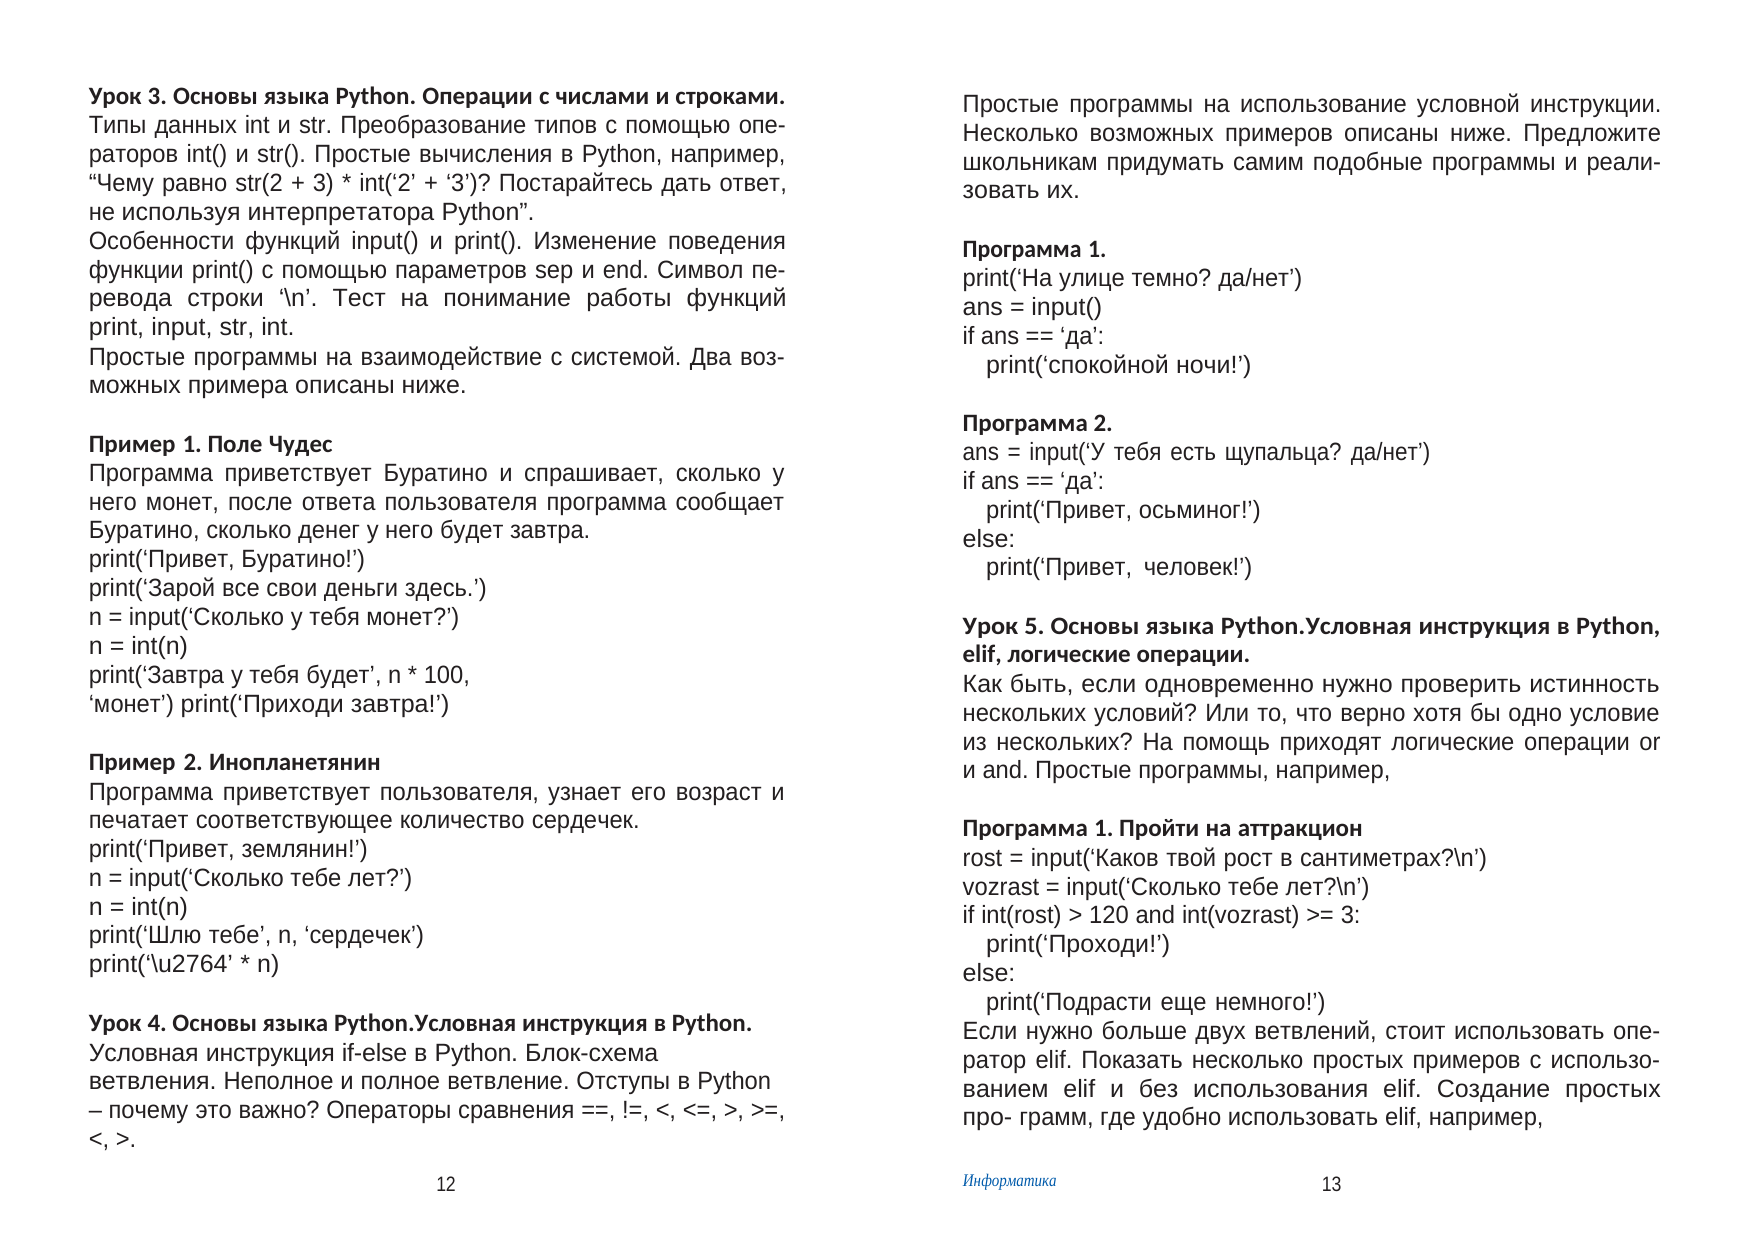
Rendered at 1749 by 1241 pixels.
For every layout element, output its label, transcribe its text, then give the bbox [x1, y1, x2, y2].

text if ans == ‘да’: print(‘спокойной ночи!’) [962, 321, 1285, 378]
subtitle Программа 1. Пройти на аттракцион [962, 813, 1674, 843]
text Урок 4. Основы языка Python.Условная инструкция в Python. Условная инструкция if-else в Python. Блок-схема ветвления. Неполное и полное ветвление. Отступы в Python – почему это важно? Операторы сравнения ==, !=, <, <=, >, >=, <, >. [88, 1007, 788, 1153]
text Программа приветствует Буратино и спрашивает, сколько у него монет, после ответа пользователя программа сообщает Буратино, сколько денег у него будет завтра. [88, 458, 786, 544]
text print(‘Шлю тебе’, n, ‘сердечек’) print(‘\u2764’ * n) [88, 921, 487, 978]
subtitle Пример 1. Поле Чудес [88, 428, 791, 458]
text n = int(n) [88, 631, 791, 659]
text else: [962, 958, 1674, 986]
subtitle Урок 5. Основы языка Python.Условная инструкция в Python, elif, логические операции. [962, 611, 1662, 669]
text rost = input(‘Каков твой рост в сантиметрах?\n’) vozrast = input(‘Сколько тебе лет?\n’) [962, 843, 1543, 900]
text print(‘Привет, осьминог!’) else: [962, 495, 1311, 552]
subtitle Программа 2. [962, 407, 1674, 437]
text Особенности функций input() и print(). Изменение поведения функции print() с помощью параметров sep и end. Символ пе- ревода строки ‘\n’. Тест на понимание работы функций print, input, str, int. [88, 226, 787, 341]
subtitle Программа 1. [962, 233, 1674, 263]
text print(‘Привет, человек!’) [986, 552, 1674, 581]
text if int(rost) > 120 and int(vozrast) >= 3: print(‘Проходи!’) [962, 900, 1543, 958]
text Простые программы на использование условной инструкции. Несколько возможных примеров описаны ниже. Предложите школьникам придумать самим подобные программы и реали- зовать их. [962, 89, 1662, 204]
subtitle Пример 2. Инопланетянин [88, 747, 791, 777]
text Программа приветствует пользователя, узнает его возраст и печатает соответствующее количество сердечек. print(‘Привет, землянин!’) [88, 777, 786, 863]
text print(‘Привет, Буратино!’) print(‘Зарой все свои деньги здесь.’) n = input(‘Сколько у тебя монет?’) [88, 544, 487, 631]
text Простые программы на взаимодействие с системой. Два воз- можных примера описаны ниже. [88, 341, 786, 399]
text Как быть, если одновременно нужно проверить истинность нескольких условий? Или то, что верно хотя бы одно условие из нескольких? На помощь приходят логические операции or и and. Простые программы, например, [962, 669, 1661, 784]
text print(‘Завтра у тебя будет’, n * 100, ‘монет’) print(‘Приходи завтра!’) [88, 660, 551, 717]
text Урок 3. Основы языка Python. Операции с числами и строками. Типы данных int и str. Преобразование типов с помощью опе- раторов int() и str(). Простые вычисления в Python, например, “Чему равно str(2 + 3) * int(‘2’ + ‘3’)? Постарайтесь дать ответ, не используя интерпретатора Python”. [88, 80, 787, 225]
text print(‘Подрасти еще немного!’) [986, 987, 1674, 1016]
text n = input(‘Сколько тебе лет?’) n = int(n) [88, 863, 414, 920]
text print(‘На улице темно? да/нет’) ans = input() [962, 263, 1311, 321]
text ans = input(‘У тебя есть щупальца? да/нет’) if ans == ‘да’: [962, 437, 1440, 495]
text Если нужно больше двух ветвлений, стоит использовать опе- ратор elif. Показать несколько простых примеров с использо- ванием elif и без использования elif. Создание простых про- грамм, где удобно использовать elif, например, [962, 1016, 1661, 1131]
